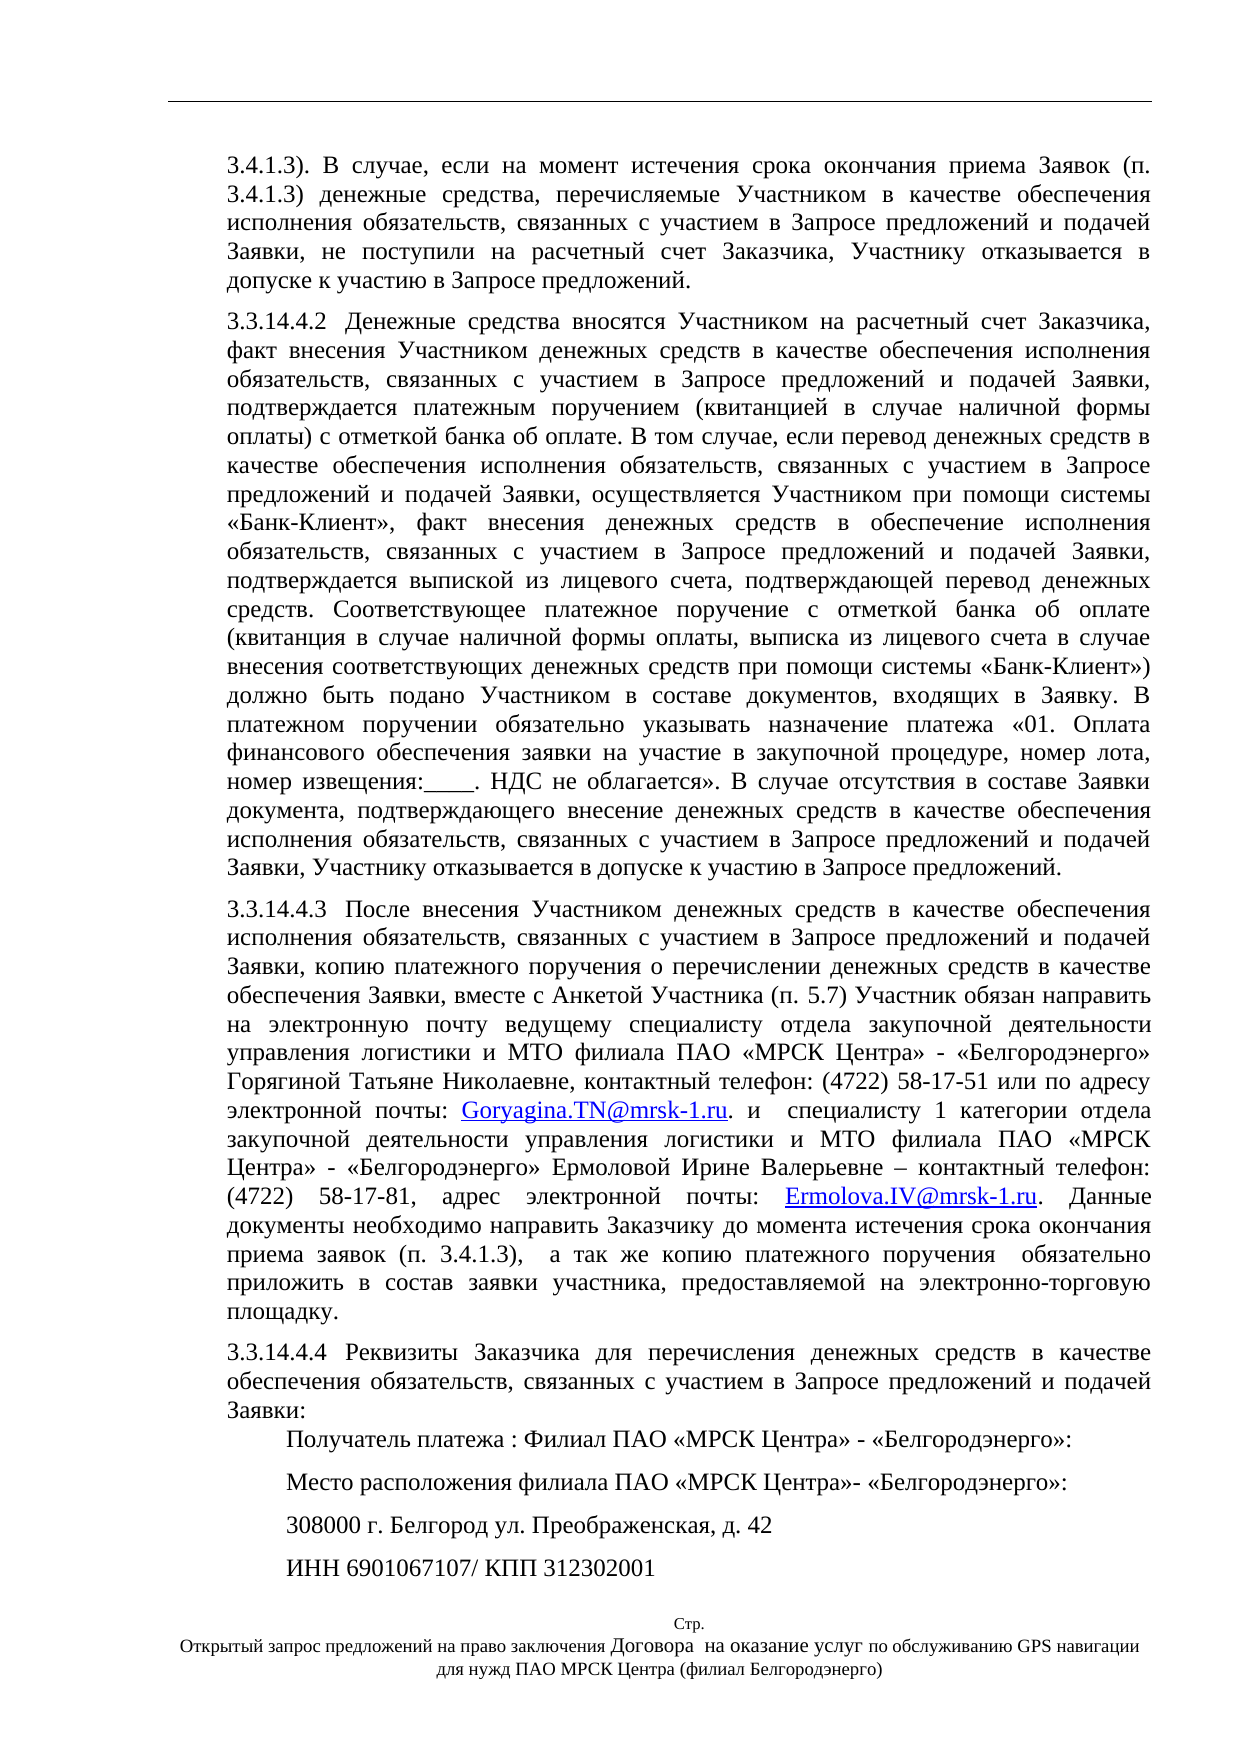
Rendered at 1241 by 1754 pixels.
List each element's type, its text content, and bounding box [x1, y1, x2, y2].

list Получатель платежа : Филиал ПАО «МРСК Центра» - «Белгородэнерго»: [286, 1424, 1152, 1452]
list Место расположения филиала ПАО «МРСК Центра»- «Белгородэнерго»: [286, 1467, 1152, 1496]
list Реквизиты Заказчика для перечисления денежных средств в качестве обеспечения обязательств, связанных с участием в Запросе предложений и подачей Заявки: [227, 1337, 1152, 1424]
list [227, 150, 1152, 294]
list ИНН 6901067107/ КПП 312302001 [286, 1553, 1152, 1582]
list Денежные средства вносятся Участником на расчетный счет Заказчика, факт внесения Участником денежных средств в качестве обеспечения исполнения обязательств, связанных с участием в Запросе предложений и подачей Заявки, подтверждается платежным поручением (квитанцией в случае наличной формы оплаты) с отметкой банка об оплате. В том случае, если перевод денежных средств в качестве обеспечения исполнения обязательств, связанных с участием в Запросе предложений и подачей Заявки, осуществляется Участником при помощи системы «Банк-Клиент», факт внесения денежных средств в обеспечение исполнения обязательств, связанных с участием в Запросе предложений и подачей Заявки, подтверждается выпиской из лицевого счета, подтверждающей перевод денежных средств. Соответствующее платежное поручение с отметкой банка об оплате (квитанция в случае наличной формы оплаты, выписка из лицевого счета в случае внесения соответствующих денежных средств при помощи системы «Банк-Клиент») должно быть подано Участником в составе документов, входящих в Заявку. В платежном поручении обязательно указывать назначение платежа «01. Оплата финансового обеспечения заявки на участие в закупочной процедуре, номер лота, номер извещения:____. НДС не облагается». В случае отсутствия в составе Заявки документа, подтверждающего внесение денежных средств в качестве обеспечения исполнения обязательств, связанных с участием в Запросе предложений и подачей Заявки, Участнику отказывается в допуске к участию в Запросе предложений. [227, 306, 1152, 881]
list 308000 г. Белгород ул. Преображенская, д. 42 [286, 1510, 1152, 1539]
